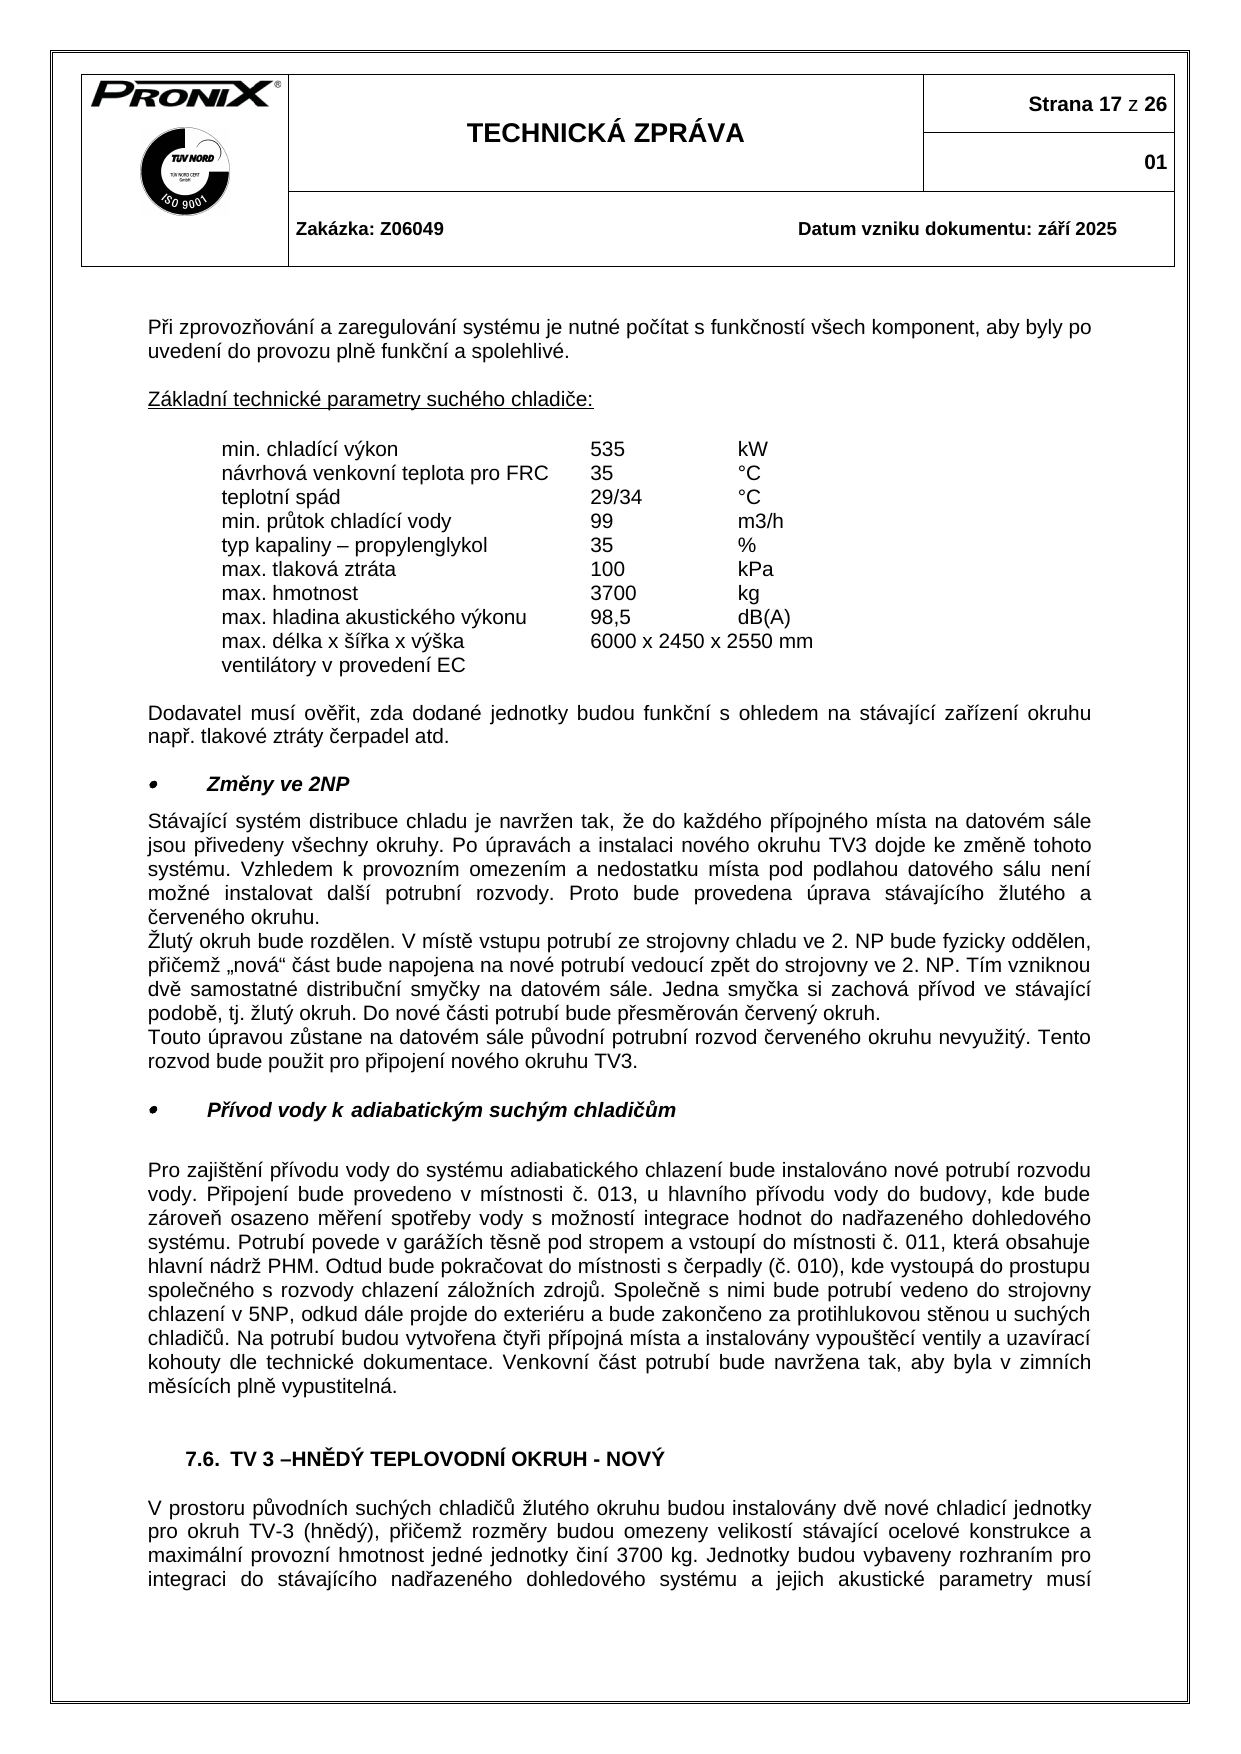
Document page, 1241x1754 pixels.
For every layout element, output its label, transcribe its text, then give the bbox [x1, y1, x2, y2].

text Dodavatel musí ověřit, zda dodané jednotky budou funkční s ohledem na stávající zařízení okruhu např. tlakové ztráty čerpadel atd. [148, 700, 1092, 748]
text teplotní spád 29/34 °C [148, 485, 1092, 509]
text Žlutý okruh bude rozdělen. V místě vstupu potrubí ze strojovny chladu ve 2. NP bude fyzicky oddělen, přičemž „nová“ část bude napojena na nové potrubí vedoucí zpět do strojovny ve 2. NP. Tím vzniknou dvě samostatné distribuční smyčky na datovém sále. Jedna smyčka si zachová přívod ve stávající podobě, tj. žlutý okruh. Do nové části potrubí bude přesměrován červený okruh. [148, 929, 1092, 1024]
text max. hmotnost 3700 kg [148, 581, 1092, 604]
text Při zprovozňování a zaregulování systému je nutné počítat s funkčností všech komponent, aby byly po uvedení do provozu plně funkční a spolehlivé. [148, 315, 1092, 363]
picture [140, 127, 230, 216]
text Základní technické parametry suchého chladiče: [148, 387, 1092, 411]
text max. tlaková ztráta 100 kPa [148, 557, 1092, 581]
text Pro zajištění přívodu vody do systému adiabatického chlazení bude instalováno nové potrubí rozvodu vody. Připojení bude provedeno v místnosti č. 013, u hlavního přívodu vody do budovy, kde bude zároveň osazeno měření spotřeby vody s možností integrace hodnot do nadřazeného dohledového systému. Potrubí povede v garážích těsně pod stropem a vstoupí do místnosti č. 011, která obsahuje hlavní nádrž PHM. Odtud bude pokračovat do místnosti s čerpadly (č. 010), kde vystoupá do prostupu společného s rozvody chlazení záložních zdrojů. Společně s nimi bude potrubí vedeno do strojovny chlazení v 5NP, odkud dále projde do exteriéru a bude zakončeno za protihlukovou stěnou u suchých chladičů. Na potrubí budou vytvořena čtyři přípojná místa a instalovány vypouštěcí ventily a uzavírací kohouty dle technické dokumentace. Venkovní část potrubí bude navržena tak, aby byla v zimních měsících plně vypustitelná. [148, 1158, 1092, 1397]
text max. hladina akustického výkonu 98,5 dB(A) [148, 604, 1092, 628]
text typ kapaliny – propylenglykol 35 % [148, 533, 1092, 557]
list Změny ve 2NP [148, 772, 1092, 796]
text min. chladící výkon 535 kW [148, 437, 1092, 461]
picture [89, 77, 282, 109]
subtitle TV 3 –Hnědý teplovodní okruh - nový [185, 1446, 1092, 1470]
text Stávající systém distribuce chladu je navržen tak, že do každého přípojného místa na datovém sále jsou přivedeny všechny okruhy. Po úpravách a instalaci nového okruhu TV3 dojde ke změně tohoto systému. Vzhledem k provozním omezením a nedostatku místa pod podlahou datového sálu není možné instalovat další potrubní rozvody. Proto bude provedena úprava stávajícího žlutého a červeného okruhu. [148, 809, 1092, 929]
text ventilátory v provedení EC [148, 652, 1092, 676]
text návrhová venkovní teplota pro FRC 35 °C [148, 461, 1092, 485]
text Touto úpravou zůstane na datovém sále původní potrubní rozvod červeného okruhu nevyužitý. Tento rozvod bude použit pro připojení nového okruhu TV3. [148, 1024, 1092, 1072]
text max. délka x šířka x výška 6000 x 2450 x 2550 mm [148, 628, 1092, 652]
text min. průtok chladící vody 99 m3/h [148, 509, 1092, 533]
list Přívod vody k adiabatickým suchým chladičům [148, 1097, 1092, 1121]
